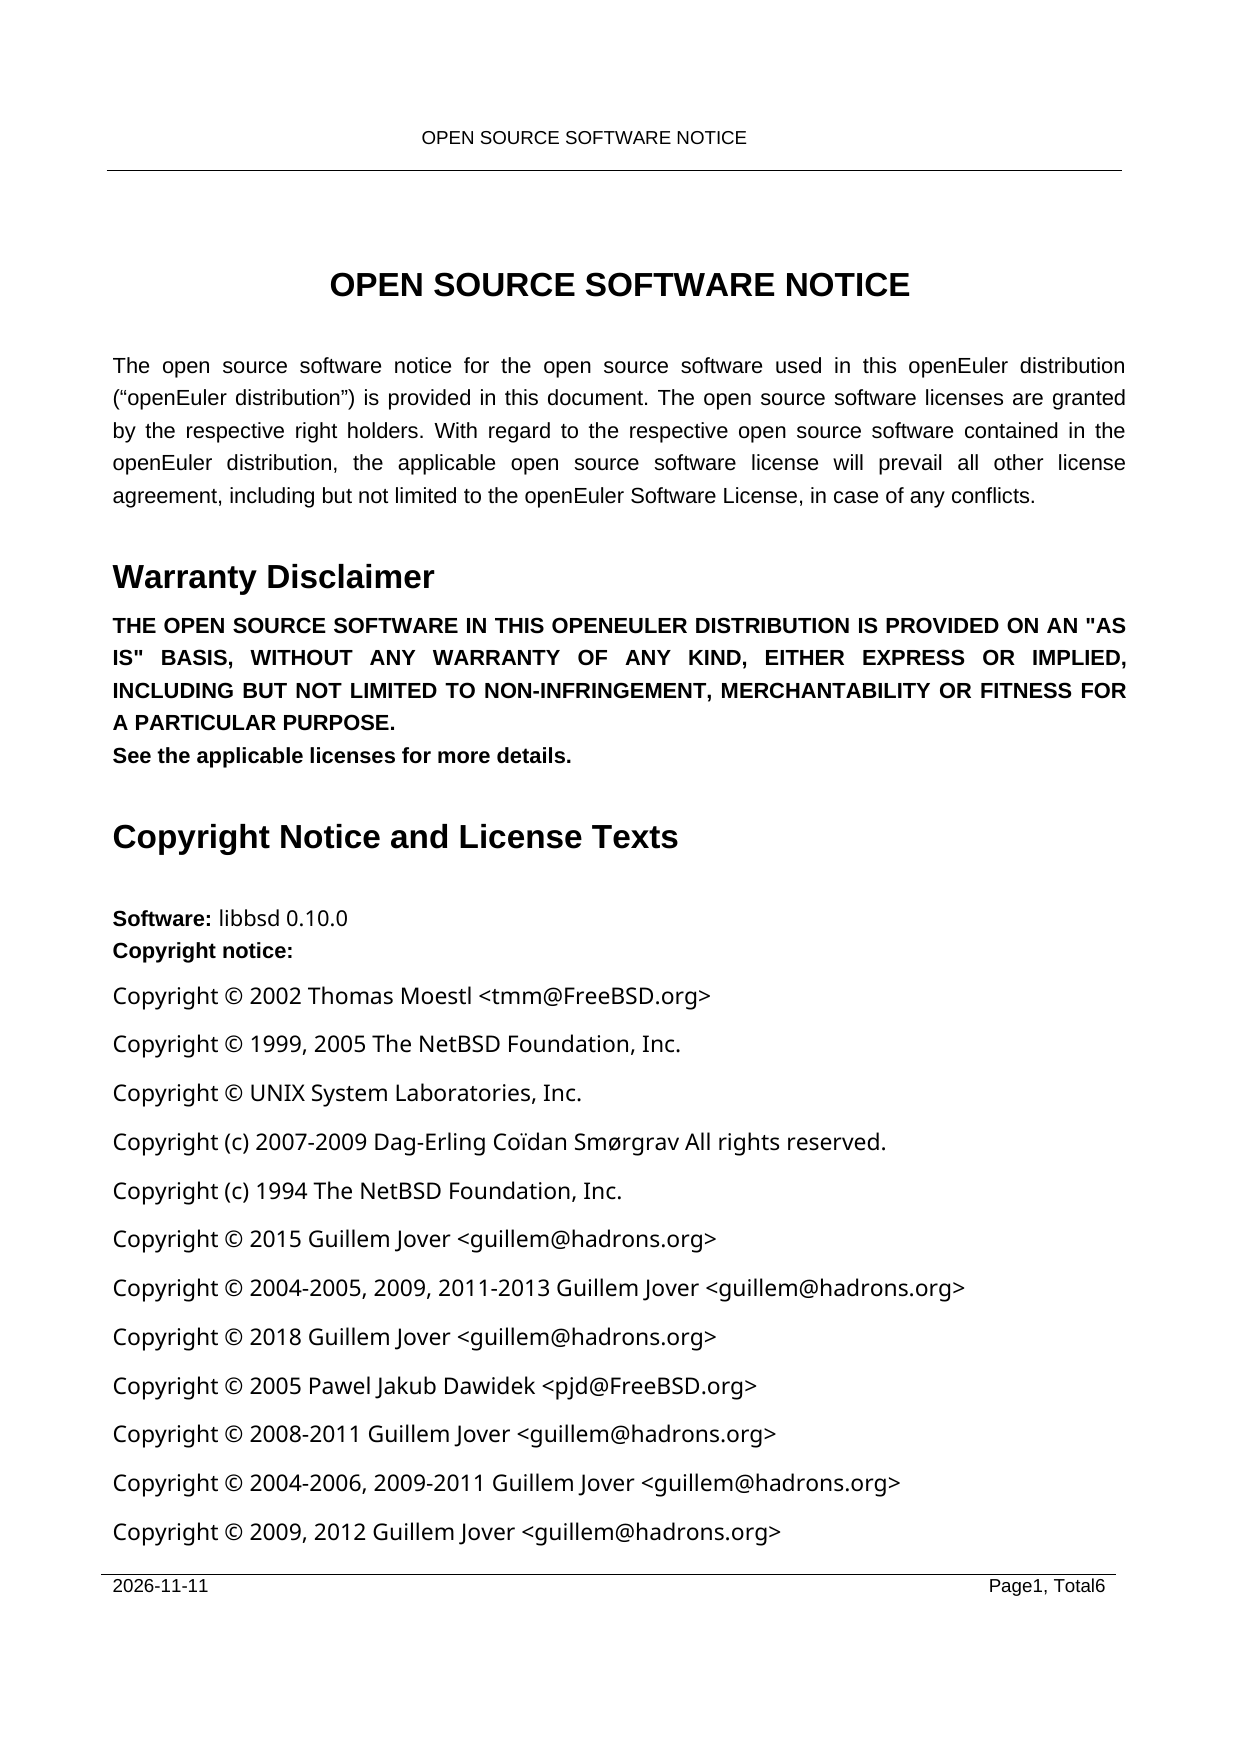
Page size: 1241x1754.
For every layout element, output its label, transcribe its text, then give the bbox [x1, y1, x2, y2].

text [112, 979, 1128, 1548]
text THE OPEN SOURCE SOFTWARE IN THIS OPENEULER DISTRIBUTION IS PROVIDED ON AN "AS IS" BASIS, WITHOUT ANY WARRANTY OF ANY KIND, EITHER EXPRESS OR IMPLIED, INCLUDING BUT NOT LIMITED TO NON-INFRINGEMENT, MERCHANTABILITY OR FITNESS FOR A PARTICULAR PURPOSE. See the applicable licenses for more details. [112, 609, 1128, 771]
text The open source software notice for the open source software used in this openEuler distribution (“openEuler distribution”) is provided in this document. The open source software licenses are granted by the respective right holders. With regard to the respective open source software contained in the openEuler distribution, the applicable open source software license will prevail all other license agreement, including but not limited to the openEuler Software License, in case of any conflicts. [112, 349, 1128, 511]
text Copyright Notice and License Texts [112, 804, 1128, 869]
text Warranty Disclaimer [112, 544, 1128, 609]
text OPEN SOURCE SOFTWARE NOTICE [112, 251, 1128, 316]
text Software: libbsd 0.10.0 [112, 901, 1128, 934]
text Copyright notice: [112, 934, 1128, 966]
